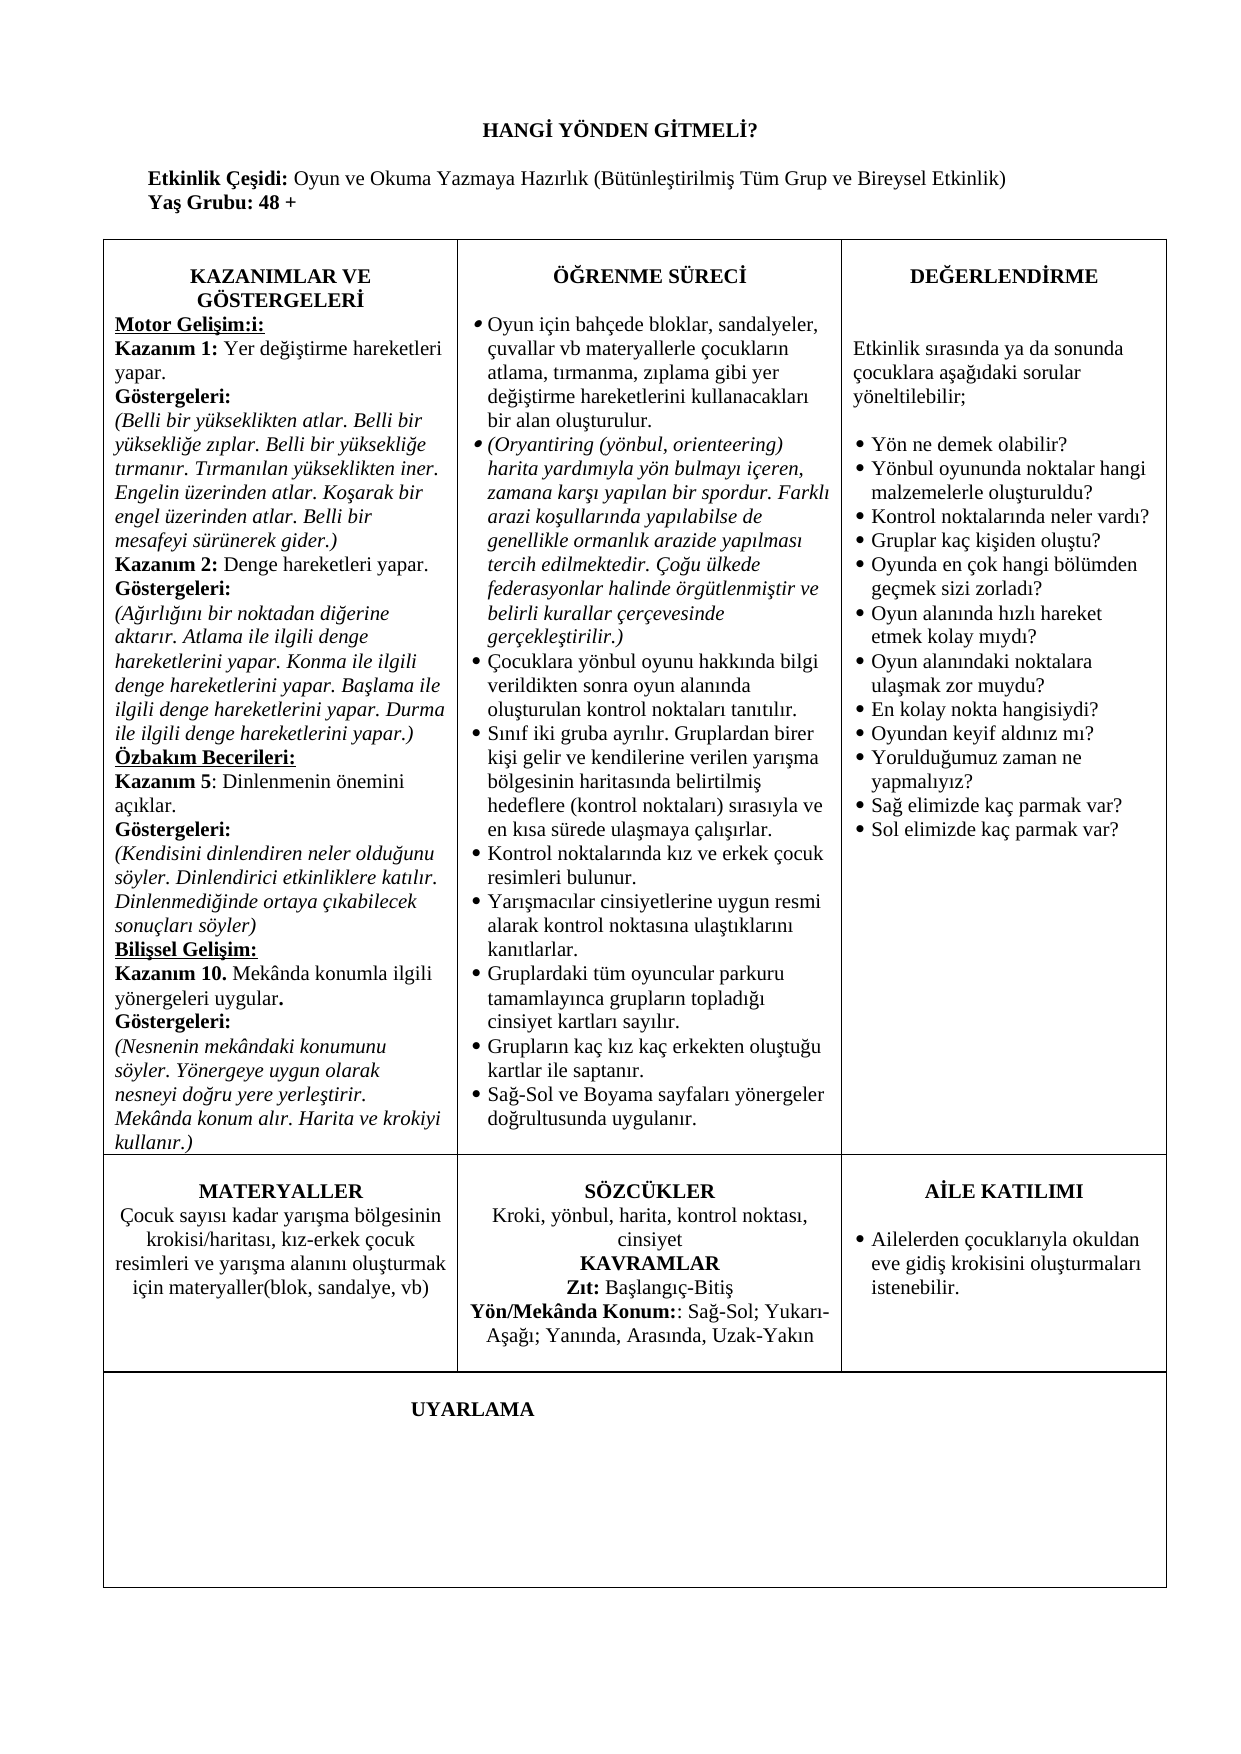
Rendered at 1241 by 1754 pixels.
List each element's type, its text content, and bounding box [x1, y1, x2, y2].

table_header DEĞERLENDİRME Etkinlik sırasında ya da sonunda çocuklara aşağıdaki sorular yöneltilebilir; Yön ne demek olabilir? Yönbul oyununda noktalar hangi malzemelerle oluşturuldu? Kontrol noktalarında neler vardı? Gruplar kaç kişiden oluştu? Oyunda en çok hangi bölümden geçmek sizi zorladı? Oyun alanında hızlı hareket etmek kolay mıydı? Oyun alanındaki noktalara ulaşmak zor muydu? En kolay nokta hangisiydi? Oyundan keyif aldınız mı? Yorulduğumuz zaman ne yapmalıyız? Sağ elimizde kaç parmak var? Sol elimizde kaç parmak var? [842, 240, 1166, 1154]
table_header ÖĞRENME SÜRECİ Oyun için bahçede bloklar, sandalyeler, çuvallar vb materyallerle çocukların atlama, tırmanma, zıplama gibi yer değiştirme hareketlerini kullanacakları bir alan oluşturulur. (Oryantiring (yönbul, orienteering) harita yardımıyla yön bulmayı içeren, zamana karşı yapılan bir spordur. Farklı arazi koşullarında yapılabilse de genellikle ormanlık arazide yapılması tercih edilmektedir. Çoğu ülkede federasyonlar halinde örgütlenmiştir ve belirli kurallar çerçevesinde gerçekleştirilir.) Çocuklara yönbul oyunu hakkında bilgi verildikten sonra oyun alanında oluşturulan kontrol noktaları tanıtılır. Sınıf iki gruba ayrılır. Gruplardan birer kişi gelir ve kendilerine verilen yarışma bölgesinin haritasında belirtilmiş hedeflere (kontrol noktaları) sırasıyla ve en kısa sürede ulaşmaya çalışırlar. Kontrol noktalarında kız ve erkek çocuk resimleri bulunur. Yarışmacılar cinsiyetlerine uygun resmi alarak kontrol noktasına ulaştıklarını kanıtlarlar. Gruplardaki tüm oyuncular parkuru tamamlayınca grupların topladığı cinsiyet kartları sayılır. Grupların kaç kız kaç erkekten oluştuğu kartlar ile saptanır. Sağ-Sol ve Boyama sayfaları yönergeler doğrultusunda uygulanır. [458, 240, 841, 1154]
text Yaş Grubu: 48 + [148, 190, 1092, 214]
table_cell SÖZCÜKLER Kroki, yönbul, harita, kontrol noktası, cinsiyet KAVRAMLAR Zıt: Başlangıç-Bitiş Yön/Mekânda Konum:: Sağ-Sol; Yukarı-Aşağı; Yanında, Arasında, Uzak-Yakın [458, 1155, 841, 1371]
table_header KAZANIMLAR VE GÖSTERGELERİ Motor Gelişim:i: Kazanım 1: Yer değiştirme hareketleri yapar. Göstergeleri: (Belli bir yükseklikten atlar. Belli bir yüksekliğe zıplar. Belli bir yüksekliğe tırmanır. Tırmanılan yükseklikten iner. Engelin üzerinden atlar. Koşarak bir engel üzerinden atlar. Belli bir mesafeyi sürünerek gider.) Kazanım 2: Denge hareketleri yapar. Göstergeleri: (Ağırlığını bir noktadan diğerine aktarır. Atlama ile ilgili denge hareketlerini yapar. Konma ile ilgili denge hareketlerini yapar. Başlama ile ilgili denge hareketlerini yapar. Durma ile ilgili denge hareketlerini yapar.) Özbakım Becerileri: Kazanım 5: Dinlenmenin önemini açıklar. Göstergeleri: (Kendisini dinlendiren neler olduğunu söyler. Dinlendirici etkinliklere katılır. Dinlenmediğinde ortaya çıkabilecek sonuçları söyler) Bilişsel Gelişim: Kazanım 10. Mekânda konumla ilgili yönergeleri uygular. Göstergeleri: (Nesnenin mekândaki konumunu söyler. Yönergeye uygun olarak nesneyi doğru yere yerleştirir. Mekânda konum alır. Harita ve krokiyi kullanır.) [104, 240, 457, 1154]
table_cell UYARLAMA [104, 1373, 842, 1587]
table_cell [842, 1373, 1166, 1587]
text HANGİ YÖNDEN GİTMELİ? [148, 118, 1092, 142]
table_cell AİLE KATILIMI Ailelerden çocuklarıyla okuldan eve gidiş krokisini oluşturmaları istenebilir. [842, 1155, 1166, 1371]
table_cell MATERYALLER Çocuk sayısı kadar yarışma bölgesinin krokisi/haritası, kız-erkek çocuk resimleri ve yarışma alanını oluşturmak için materyaller(blok, sandalye, vb) [104, 1155, 457, 1371]
text Etkinlik Çeşidi: Oyun ve Okuma Yazmaya Hazırlık (Bütünleştirilmiş Tüm Grup ve Bireysel Etkinlik) [148, 166, 1092, 190]
